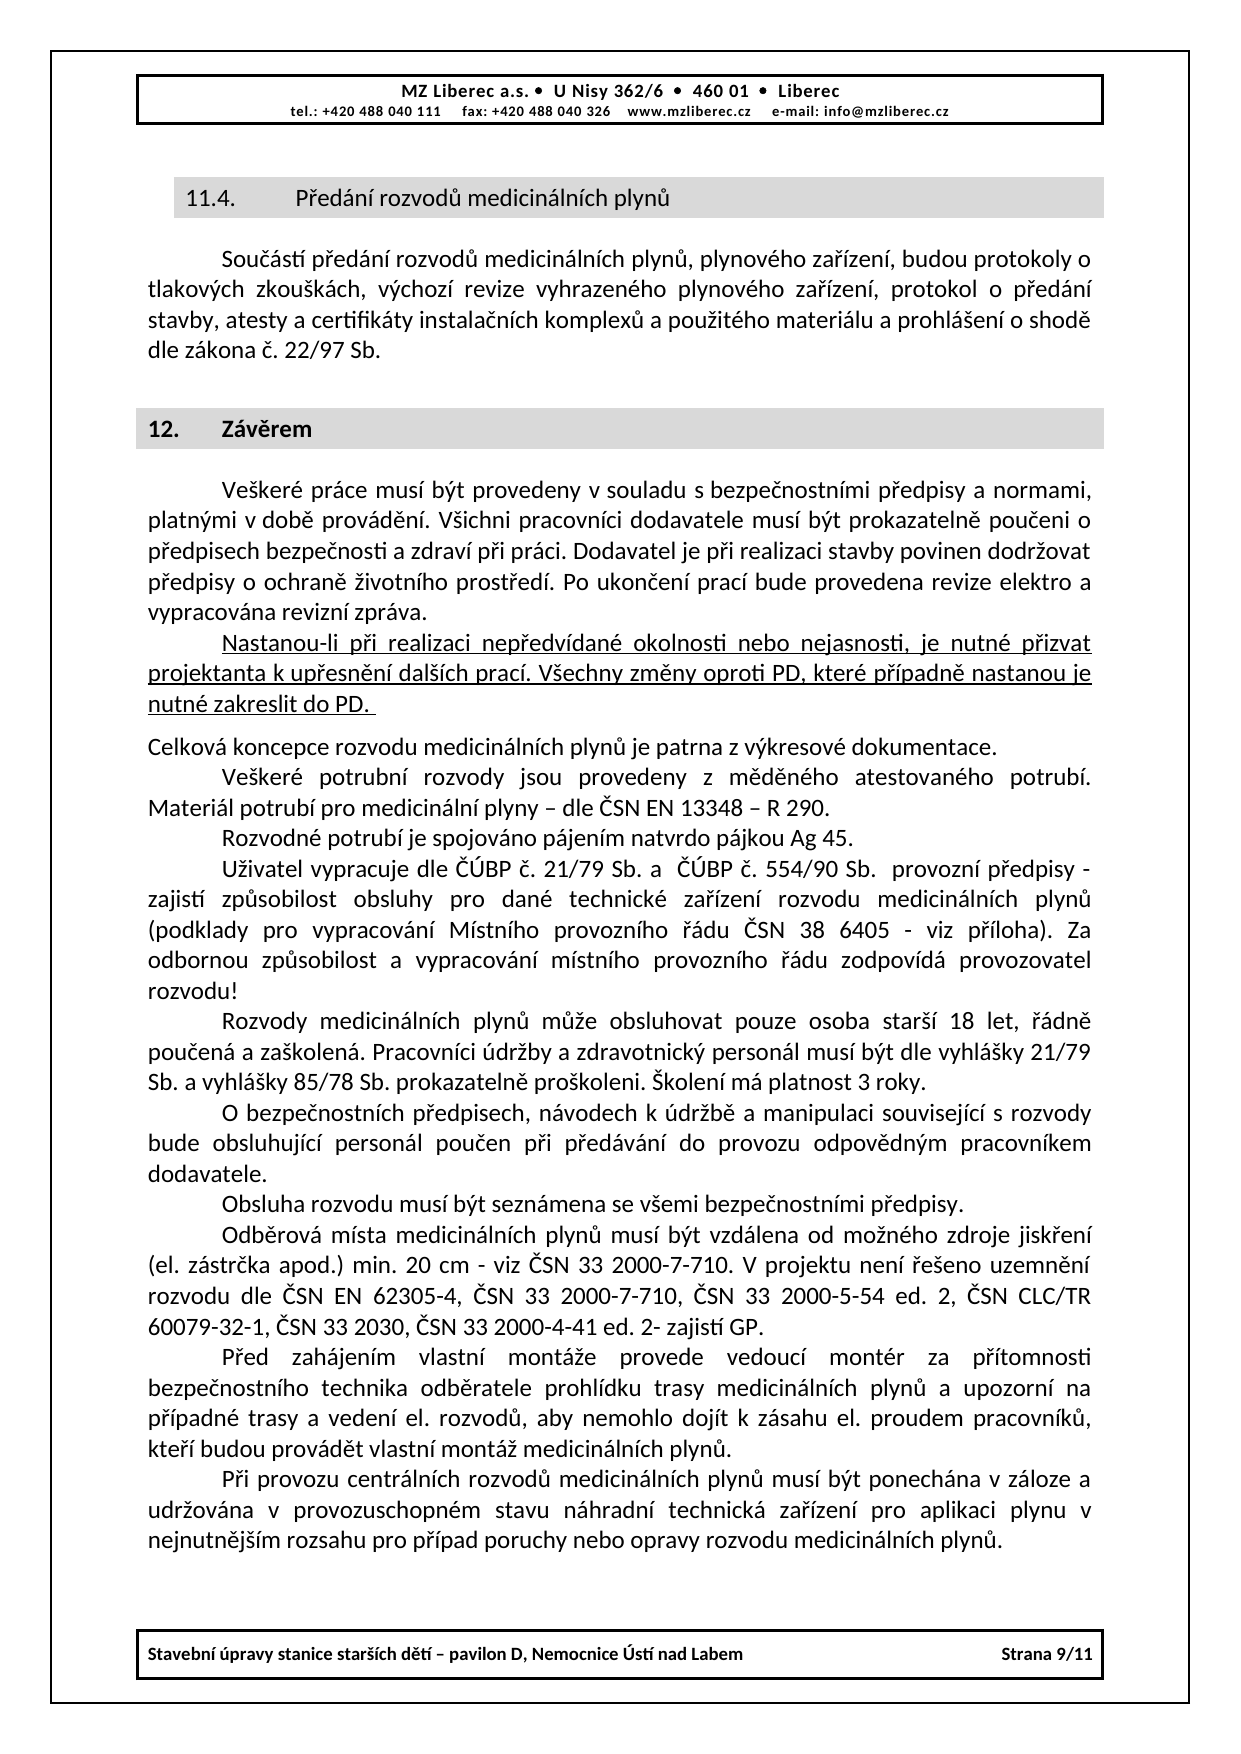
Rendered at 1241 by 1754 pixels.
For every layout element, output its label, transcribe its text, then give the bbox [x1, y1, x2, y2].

subtitle Předání rozvodů medicinálních plynů [177, 180, 1101, 215]
text Veškeré práce musí být provedeny v souladu s bezpečnostními předpisy a normami, platnými v době provádění. Všichni pracovníci dodavatele musí být prokazatelně poučeni o předpisech bezpečnosti a zdraví při práci. Dodavatel je při realizaci stavby povinen dodržovat předpisy o ochraně životního prostředí. Po ukončení prací bude provedena revize elektro a vypracována revizní zpráva. [148, 474, 1092, 627]
text O bezpečnostních předpisech, návodech k údržbě a manipulaci související s rozvody bude obsluhující personál poučen při předávání do provozu odpovědným pracovníkem dodavatele. [148, 1097, 1092, 1189]
text Rozvodné potrubí je spojováno pájením natvrdo pájkou Ag 45. [148, 822, 1092, 853]
text Celková koncepce rozvodu medicinálních plynů je patrna z výkresové dokumentace. [148, 731, 1092, 761]
text Obsluha rozvodu musí být seznámena se všemi bezpečnostními předpisy. [148, 1189, 1092, 1219]
text Před zahájením vlastní montáže provede vedoucí montér za přítomnosti bezpečnostního technika odběratele prohlídku trasy medicinálních plynů a upozorní na případné trasy a vedení el. rozvodů, aby nemohlo dojít k zásahu el. proudem pracovníků, kteří budou provádět vlastní montáž medicinálních plynů. [148, 1341, 1092, 1463]
text Nastanou-li při realizaci nepředvídané okolnosti nebo nejasnosti, je nutné přizvat projektanta k upřesnění dalších prací. Všechny změny oproti PD, které případně nastanou je nutné zakreslit do PD. [148, 627, 1092, 683]
text Uživatel vypracuje dle ČÚBP č. 21/79 Sb. a ČÚBP č. 554/90 Sb. provozní předpisy - zajistí způsobilost obsluhy pro dané technické zařízení rozvodu medicinálních plynů (podklady pro vypracování Místního provozního řádu ČSN 38 6405 - viz příloha). Za odbornou způsobilost a vypracování místního provozního řádu zodpovídá provozovatel rozvodu! [148, 853, 1092, 1006]
text Rozvody medicinálních plynů může obsluhovat pouze osoba starší 18 let, řádně poučená a zaškolená. Pracovníci údržby a zdravotnický personál musí být dle vyhlášky 21/79 Sb. a vyhlášky 85/78 Sb. prokazatelně proškoleni. Školení má platnost 3 roky. [148, 1006, 1092, 1097]
text Součástí předání rozvodů medicinálních plynů, plynového zařízení, budou protokoly o tlakových zkouškách, výchozí revize vyhrazeného plynového zařízení, protokol o předání stavby, atesty a certifikáty instalačních komplexů a použitého materiálu a prohlášení o shodě dle zákona č. 22/97 Sb. [148, 243, 1092, 365]
text Veškeré potrubní rozvody jsou provedeny z měděného atestovaného potrubí. Materiál potrubí pro medicinální plyny – dle ČSN EN 13348 – R 290. [148, 761, 1092, 822]
subtitle Závěrem [139, 411, 1101, 446]
text Odběrová místa medicinálních plynů musí být vzdálena od možného zdroje jiskření (el. zástrčka apod.) min. 20 cm - viz ČSN 33 2000-7-710. V projektu není řešeno uzemnění rozvodu dle ČSN EN 62305-4, ČSN 33 2000-7-710, ČSN 33 2000-5-54 ed. 2, ČSN CLC/TR 60079-32-1, ČSN 33 2030, ČSN 33 2000-4-41 ed. 2- zajistí GP. [148, 1219, 1092, 1341]
text Při provozu centrálních rozvodů medicinálních plynů musí být ponechána v záloze a udržována v provozuschopném stavu náhradní technická zařízení pro aplikaci plynu v nejnutnějším rozsahu pro případ poruchy nebo opravy rozvodu medicinálních plynů. [148, 1463, 1092, 1555]
text Nastanou-li při realizaci nepředvídané okolnosti nebo nejasnosti, je nutné přizvat projektanta k upřesnění dalších prací. Všechny změny oproti PD, které případně nastanou je nutné zakreslit do PD. [148, 685, 1092, 718]
